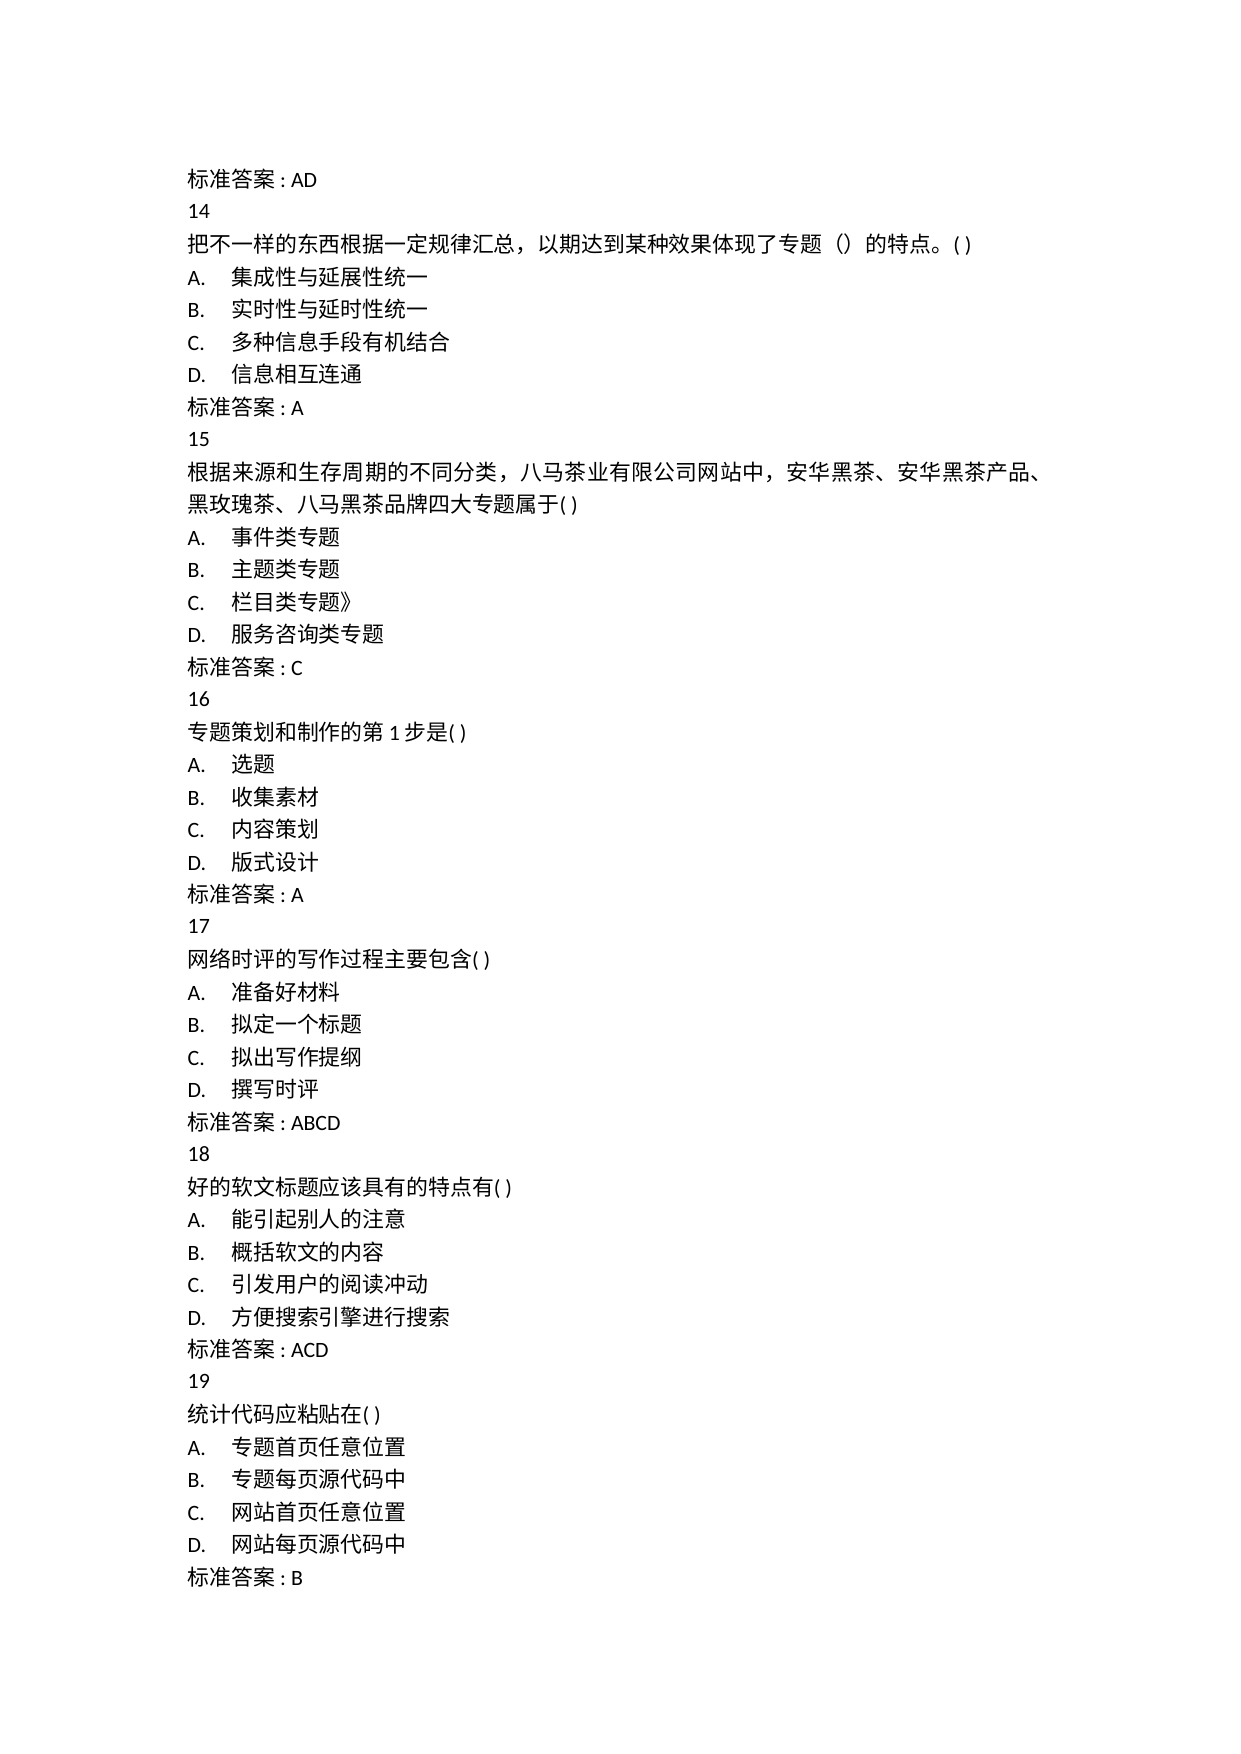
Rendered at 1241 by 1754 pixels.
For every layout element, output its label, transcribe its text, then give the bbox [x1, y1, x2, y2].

text 专题策划和制作的第1步是( ) [187, 714, 1053, 747]
text B. 概括软文的内容 [187, 1234, 1053, 1267]
text 标准答案 : B [187, 1559, 1053, 1592]
text 19 [187, 1364, 1053, 1397]
text 统计代码应粘贴在( ) [187, 1397, 1053, 1429]
text D. 方便搜索引擎进行搜索 [187, 1299, 1053, 1332]
text A. 专题首页任意位置 [187, 1429, 1053, 1462]
text B. 专题每页源代码中 [187, 1462, 1053, 1494]
text A. 能引起别人的注意 [187, 1202, 1053, 1234]
text 15 [187, 422, 1053, 454]
text 16 [187, 682, 1053, 714]
text 标准答案 : ABCD [187, 1104, 1053, 1137]
text 标准答案 : A [187, 877, 1053, 909]
text 14 [187, 194, 1053, 227]
text 标准答案 : AD [187, 162, 1053, 194]
text C. 多种信息手段有机结合 [187, 324, 1053, 357]
text C. 内容策划 [187, 812, 1053, 844]
text B. 实时性与延时性统一 [187, 292, 1053, 324]
text A. 集成性与延展性统一 [187, 259, 1053, 292]
text C. 网站首页任意位置 [187, 1494, 1053, 1527]
text D. 版式设计 [187, 844, 1053, 877]
text 网络时评的写作过程主要包含( ) [187, 942, 1053, 974]
text 把不一样的东西根据一定规律汇总，以期达到某种效果体现了专题（）的特点。( ) [187, 227, 1053, 259]
text B. 拟定一个标题 [187, 1007, 1053, 1039]
text C. 栏目类专题》 [187, 584, 1053, 617]
text D. 服务咨询类专题 [187, 617, 1053, 649]
text D. 网站每页源代码中 [187, 1527, 1053, 1559]
text 标准答案 : A [187, 389, 1053, 422]
text A. 事件类专题 [187, 519, 1053, 552]
text C. 引发用户的阅读冲动 [187, 1267, 1053, 1299]
text A. 选题 [187, 747, 1053, 779]
text B. 收集素材 [187, 779, 1053, 812]
text 标准答案 : C [187, 649, 1053, 682]
text 18 [187, 1137, 1053, 1169]
text B. 主题类专题 [187, 552, 1053, 584]
text 标准答案 : ACD [187, 1332, 1053, 1364]
text 17 [187, 909, 1053, 942]
text 根据来源和生存周期的不同分类，八马茶业有限公司网站中，安华黑茶、安华黑茶产品、黑玫瑰茶、八马黑茶品牌四大专题属于( ) [187, 454, 1053, 519]
text D. 信息相互连通 [187, 357, 1053, 389]
text A. 准备好材料 [187, 974, 1053, 1007]
text 好的软文标题应该具有的特点有( ) [187, 1169, 1053, 1202]
text C. 拟出写作提纲 [187, 1039, 1053, 1072]
text D. 撰写时评 [187, 1072, 1053, 1104]
